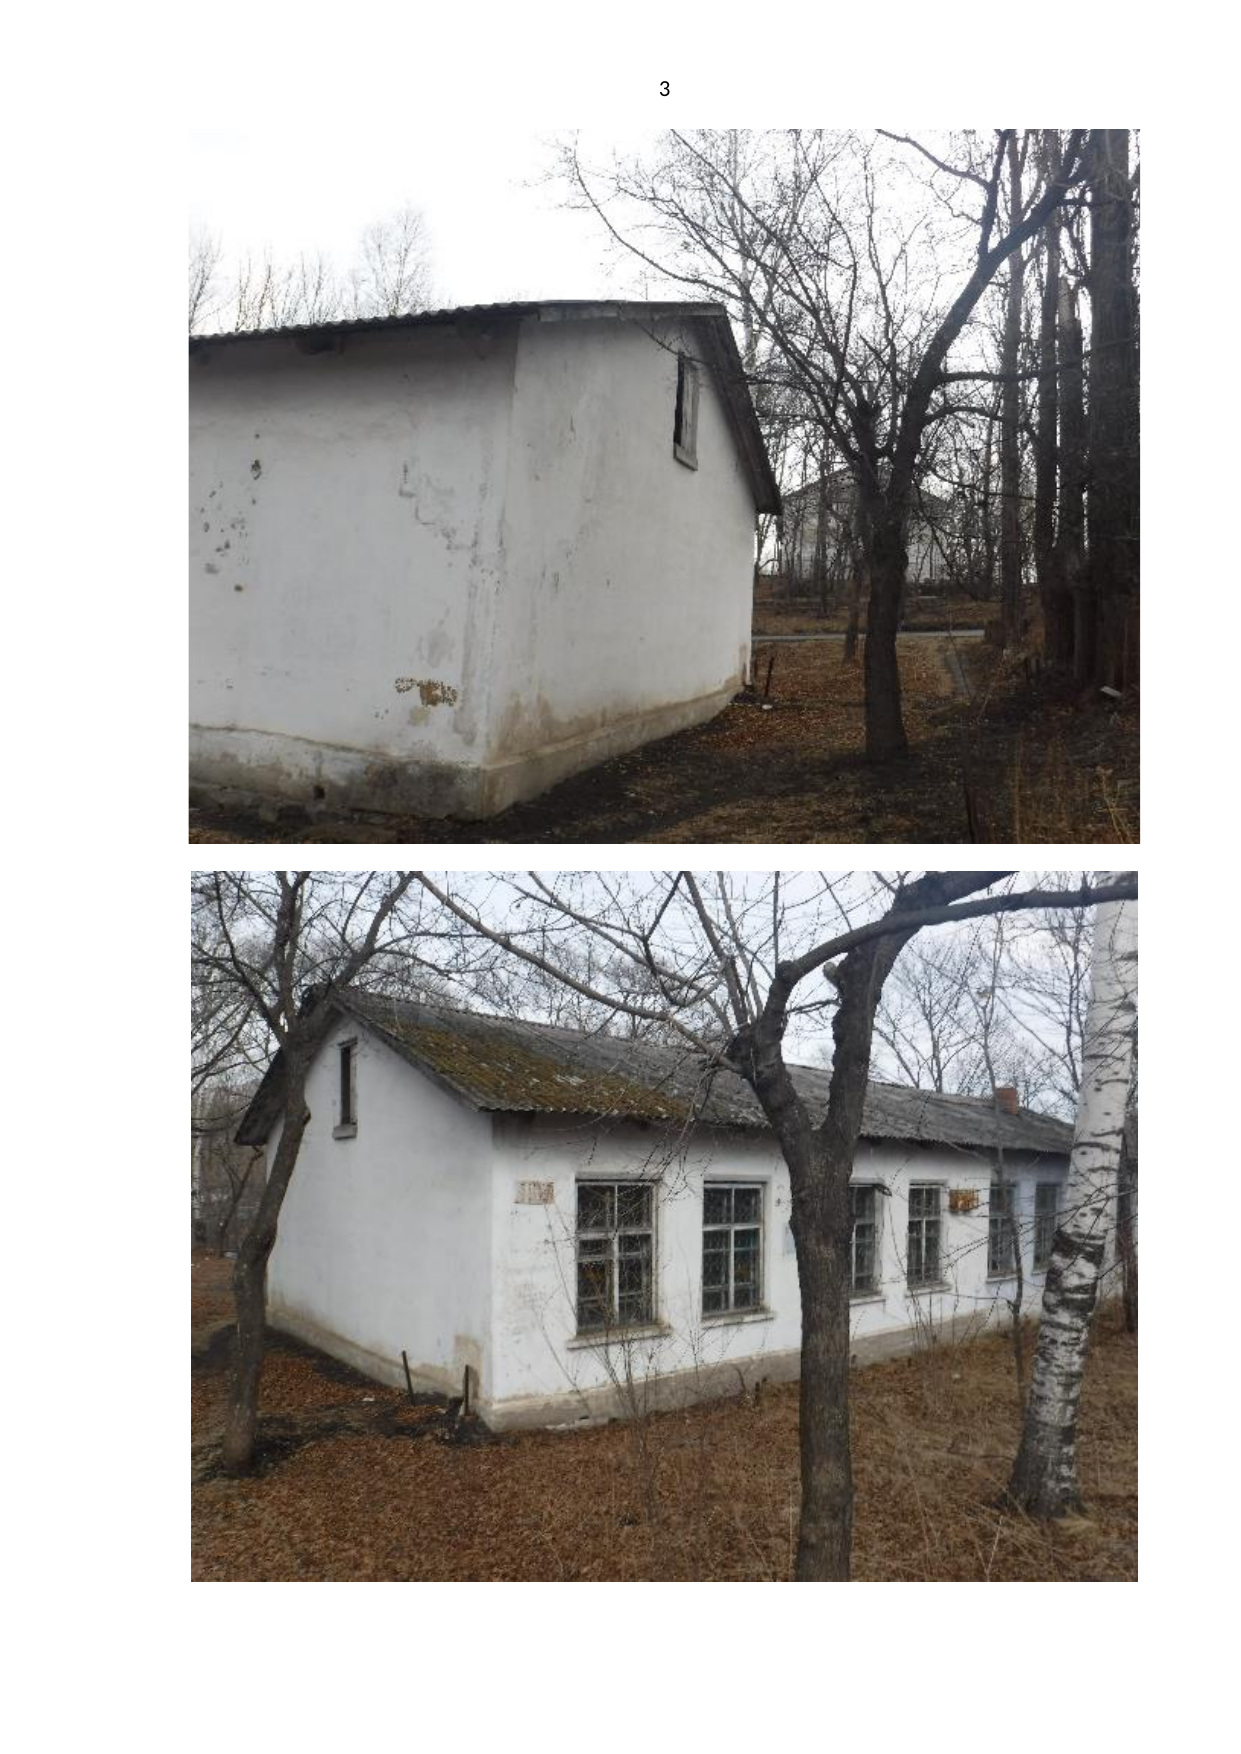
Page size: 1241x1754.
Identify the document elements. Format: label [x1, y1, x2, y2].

picture [191, 871, 1138, 1582]
picture [188, 129, 1141, 844]
